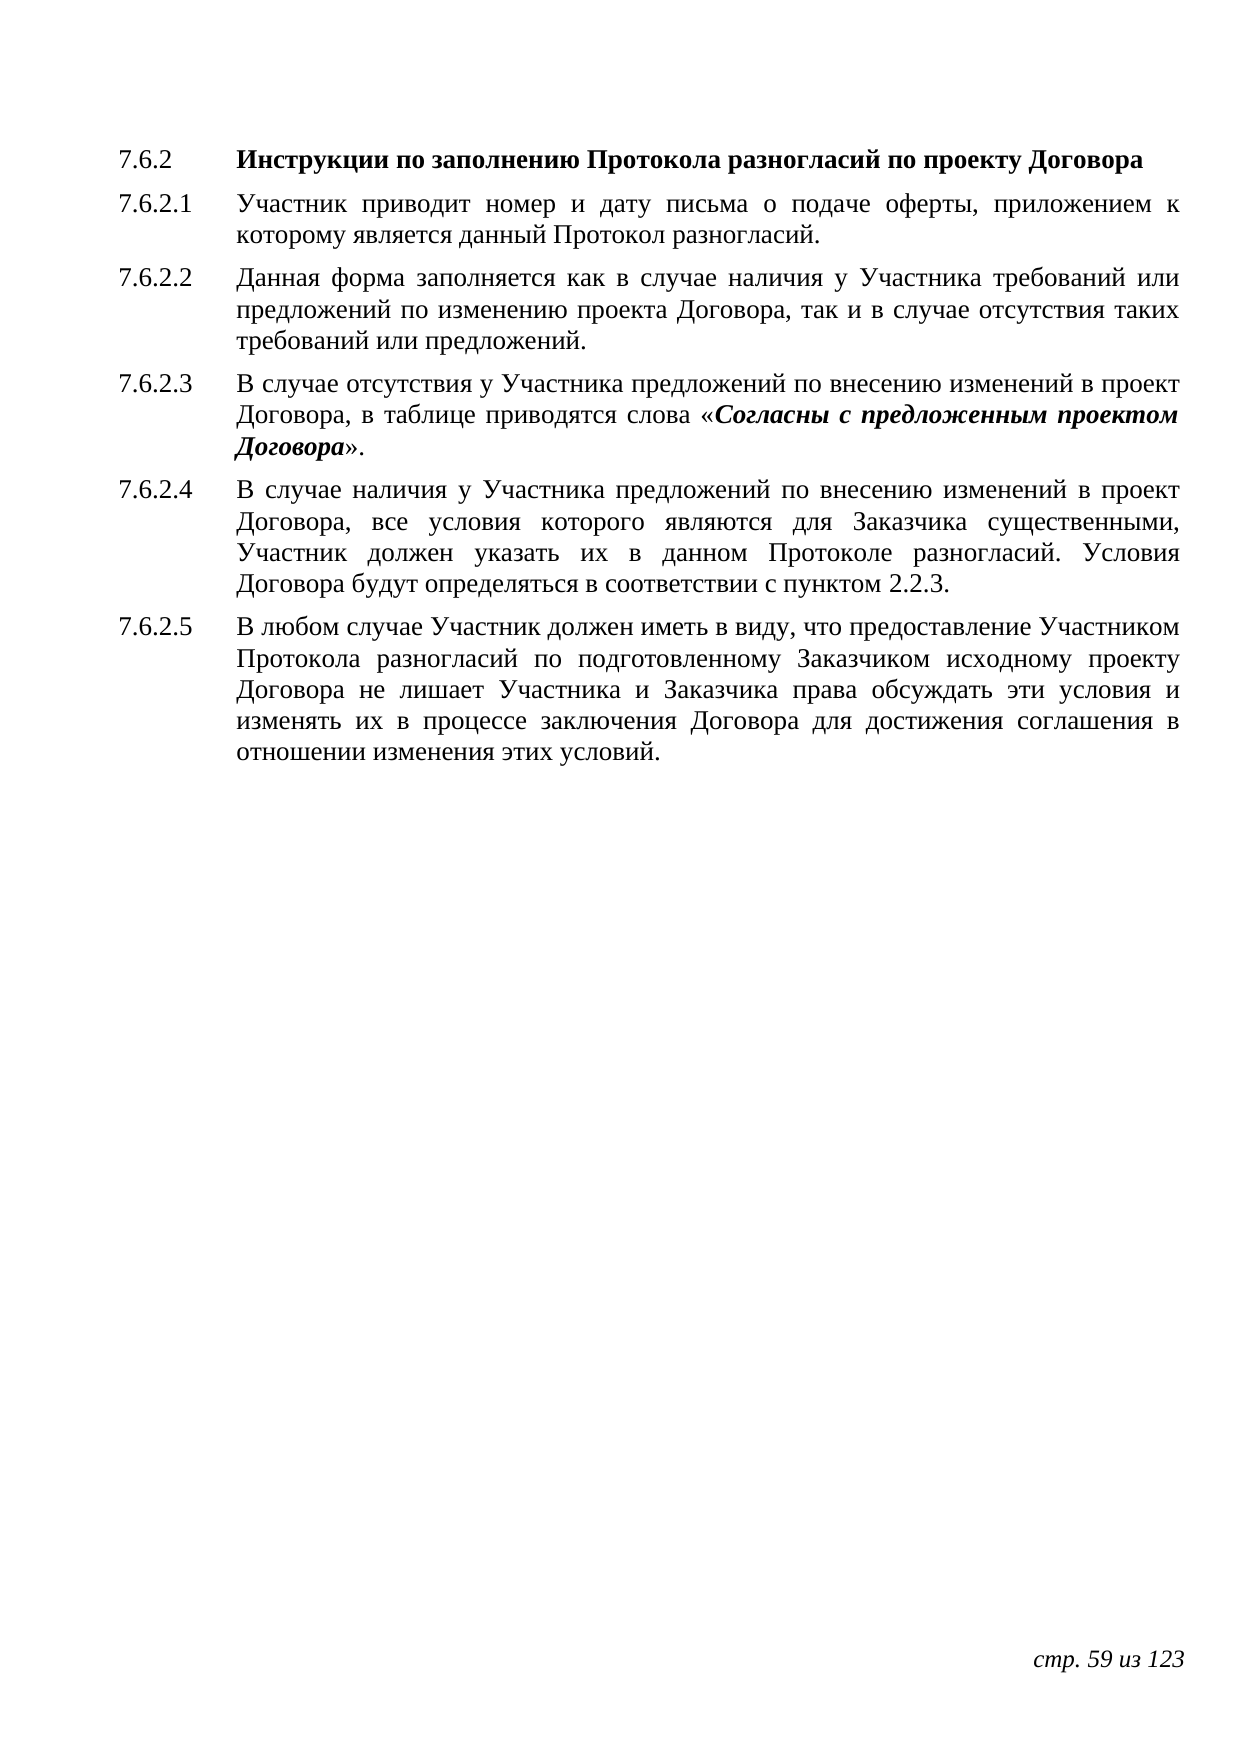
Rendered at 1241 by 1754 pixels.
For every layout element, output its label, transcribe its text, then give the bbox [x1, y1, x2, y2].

text В любом случае Участник должен иметь в виду, что предоставление Участником Протокола разногласий по подготовленному Заказчиком исходному проекту Договора не лишает Участника и Заказчика права обсуждать эти условия и изменять их в процессе заключения Договора для достижения соглашения в отношении изменения этих условий. [118, 611, 1181, 766]
text В случае отсутствия у Участника предложений по внесению изменений в проект Договора, в таблице приводятся слова «Согласны с предложенным проектом Договора». [118, 367, 1181, 461]
text В случае наличия у Участника предложений по внесению изменений в проект Договора, все условия которого являются для Заказчика существенными, Участник должен указать их в данном Протоколе разногласий. Условия Договора будут определяться в соответствии с пунктом 2.2.3. [118, 473, 1181, 598]
text Участник приводит номер и дату письма о подаче оферты, приложением к которому является данный Протокол разногласий. [118, 187, 1181, 249]
text Инструкции по заполнению Протокола разногласий по проекту Договора [118, 143, 1181, 174]
text Данная форма заполняется как в случае наличия у Участника требований или предложений по изменению проекта Договора, так и в случае отсутствия таких требований или предложений. [118, 262, 1181, 355]
